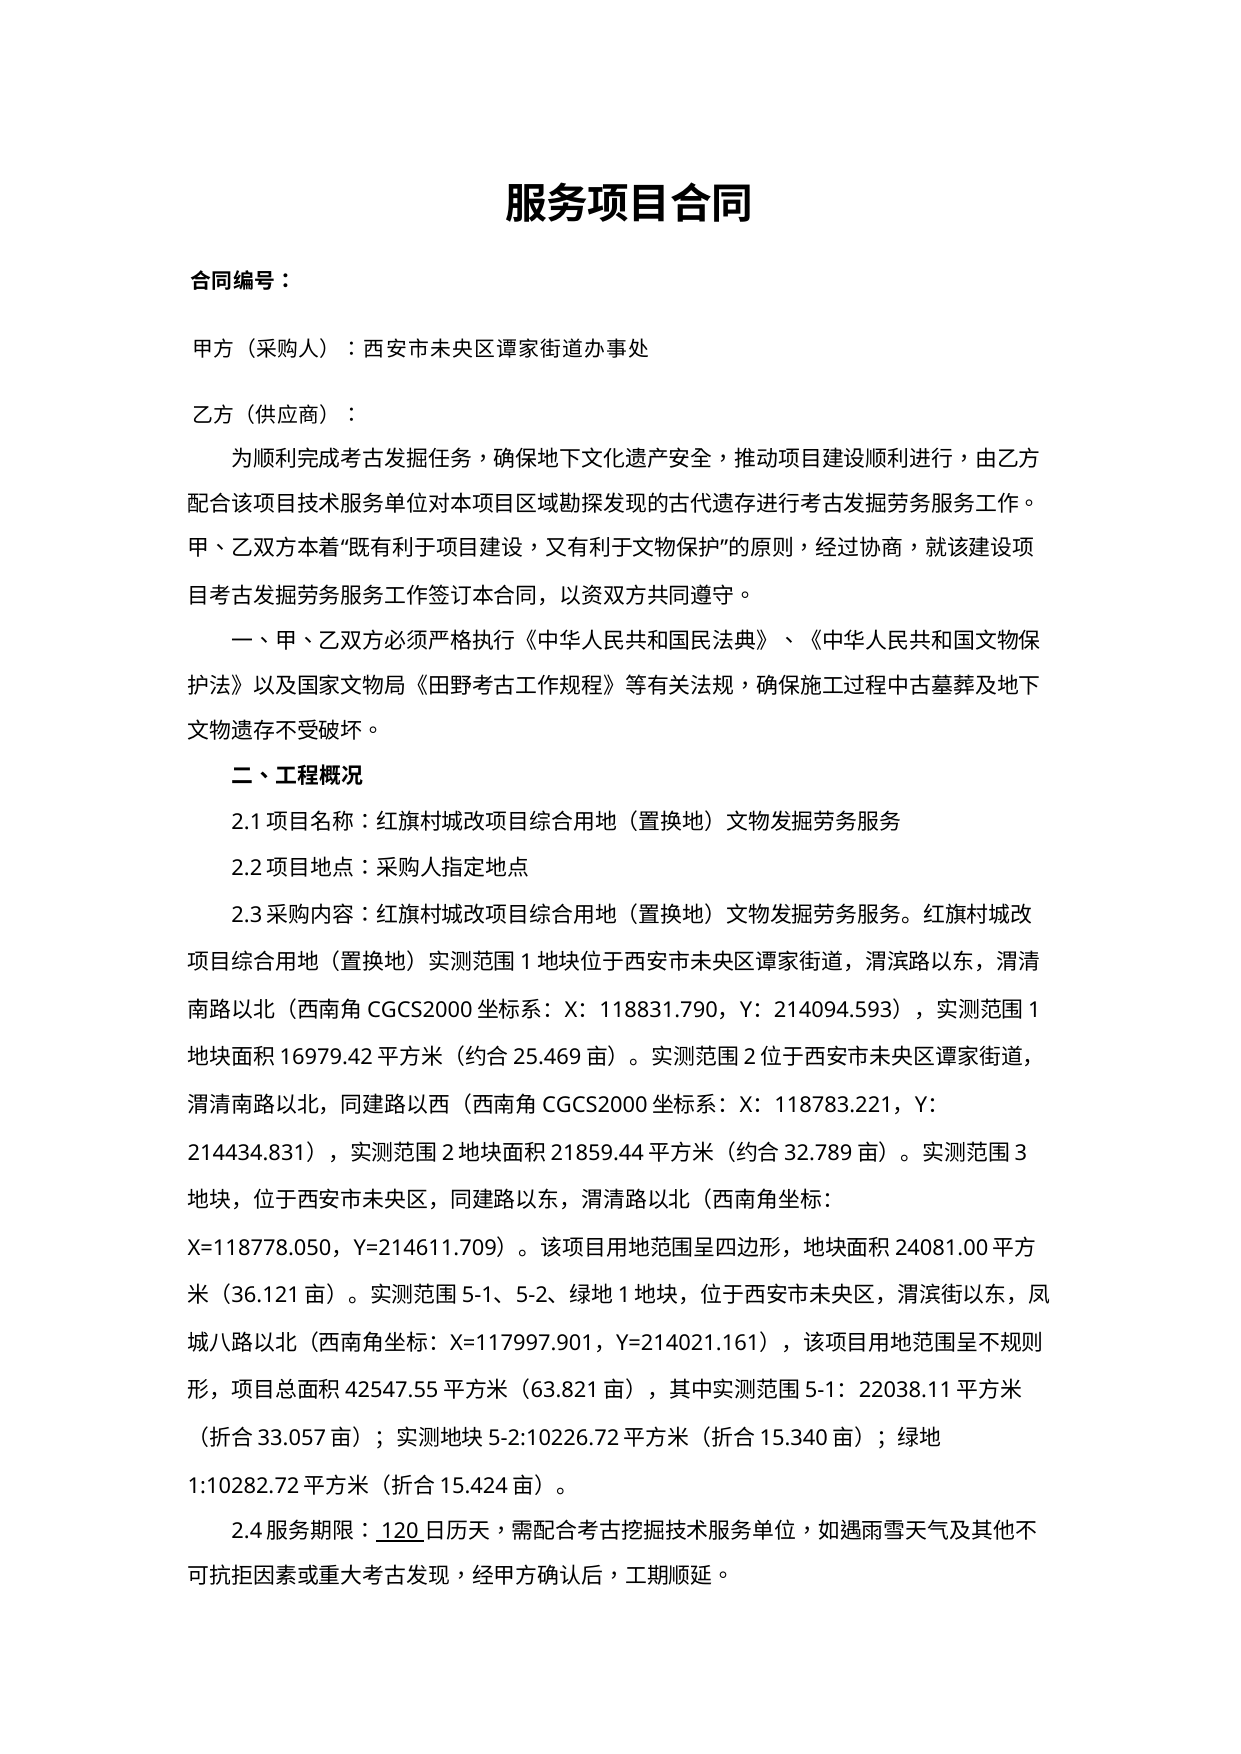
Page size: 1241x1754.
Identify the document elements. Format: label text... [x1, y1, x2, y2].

text 2.3采购内容：红旗村城改项目综合用地（置换地）文物发掘劳务服务。红旗村城改项目综合用地（置换地）实测范围1地块位于西安市未央区谭家街道，渭滨路以东，渭清南路以北（西南角CGCS2000坐标系：X：118831.790，Y：214094.593），实测范围1地块面积16979.42平方米（约合25.469亩）。实测范围2位于西安市未央区谭家街道，渭清南路以北，同建路以西（西南角CGCS2000坐标系：X：118783.221，Y：214434.831），实测范围2地块面积21859.44平方米（约合32.789亩）。实测范围3地块，位于西安市未央区，同建路以东，渭清路以北（西南角坐标：X=118778.050，Y=214611.709）。该项目用地范围呈四边形，地块面积24081.00平方米（36.121亩）。实测范围5-1、5-2、绿地1地块，位于西安市未央区，渭滨街以东，凤城八路以北（西南角坐标：X=117997.901，Y=214021.161），该项目用地范围呈不规则形，项目总面积42547.55平方米（63.821亩），其中实测范围5-1：22038.11平方米（折合33.057亩）；实测地块5-2:10226.72平方米（折合15.340亩）；绿地1:10282.72平方米（折合15.424亩）。 [187, 897, 1053, 1499]
text 合同编号： [190, 266, 1053, 294]
text 为顺利完成考古发掘任务，确保地下文化遗产安全，推动项目建设顺利进行，由乙方配合该项目技术服务单位对本项目区域勘探发现的古代遗存进行考古发掘劳务服务工作。甲、乙双方本着“既有利于项目建设，又有利于文物保护”的原则，经过协商，就该建设项目考古发掘劳务服务工作签订本合同，以资双方共同遵守。 [187, 443, 1053, 610]
text 服务项目合同 [497, 174, 1053, 231]
text 2.1项目名称：红旗村城改项目综合用地（置换地）文物发掘劳务服务 [187, 804, 1053, 836]
text 甲方（采购人）：西安市未央区谭家街道办事处 [193, 332, 1053, 362]
text 2.4服务期限： 120 日历天，需配合考古挖掘技术服务单位，如遇雨雪天气及其他不可抗拒因素或重大考古发现，经甲方确认后，工期顺延。 [187, 1515, 1053, 1590]
text 乙方（供应商）： [192, 400, 1053, 429]
text 二、工程概况 [187, 759, 1053, 789]
text 2.2项目地点：采购人指定地点 [187, 852, 1053, 882]
text 一、甲、乙双方必须严格执行《中华人民共和国民法典》、《中华人民共和国文物保护法》以及国家文物局《田野考古工作规程》等有关法规，确保施工过程中古墓葬及地下文物遗存不受破坏。 [187, 626, 1053, 745]
